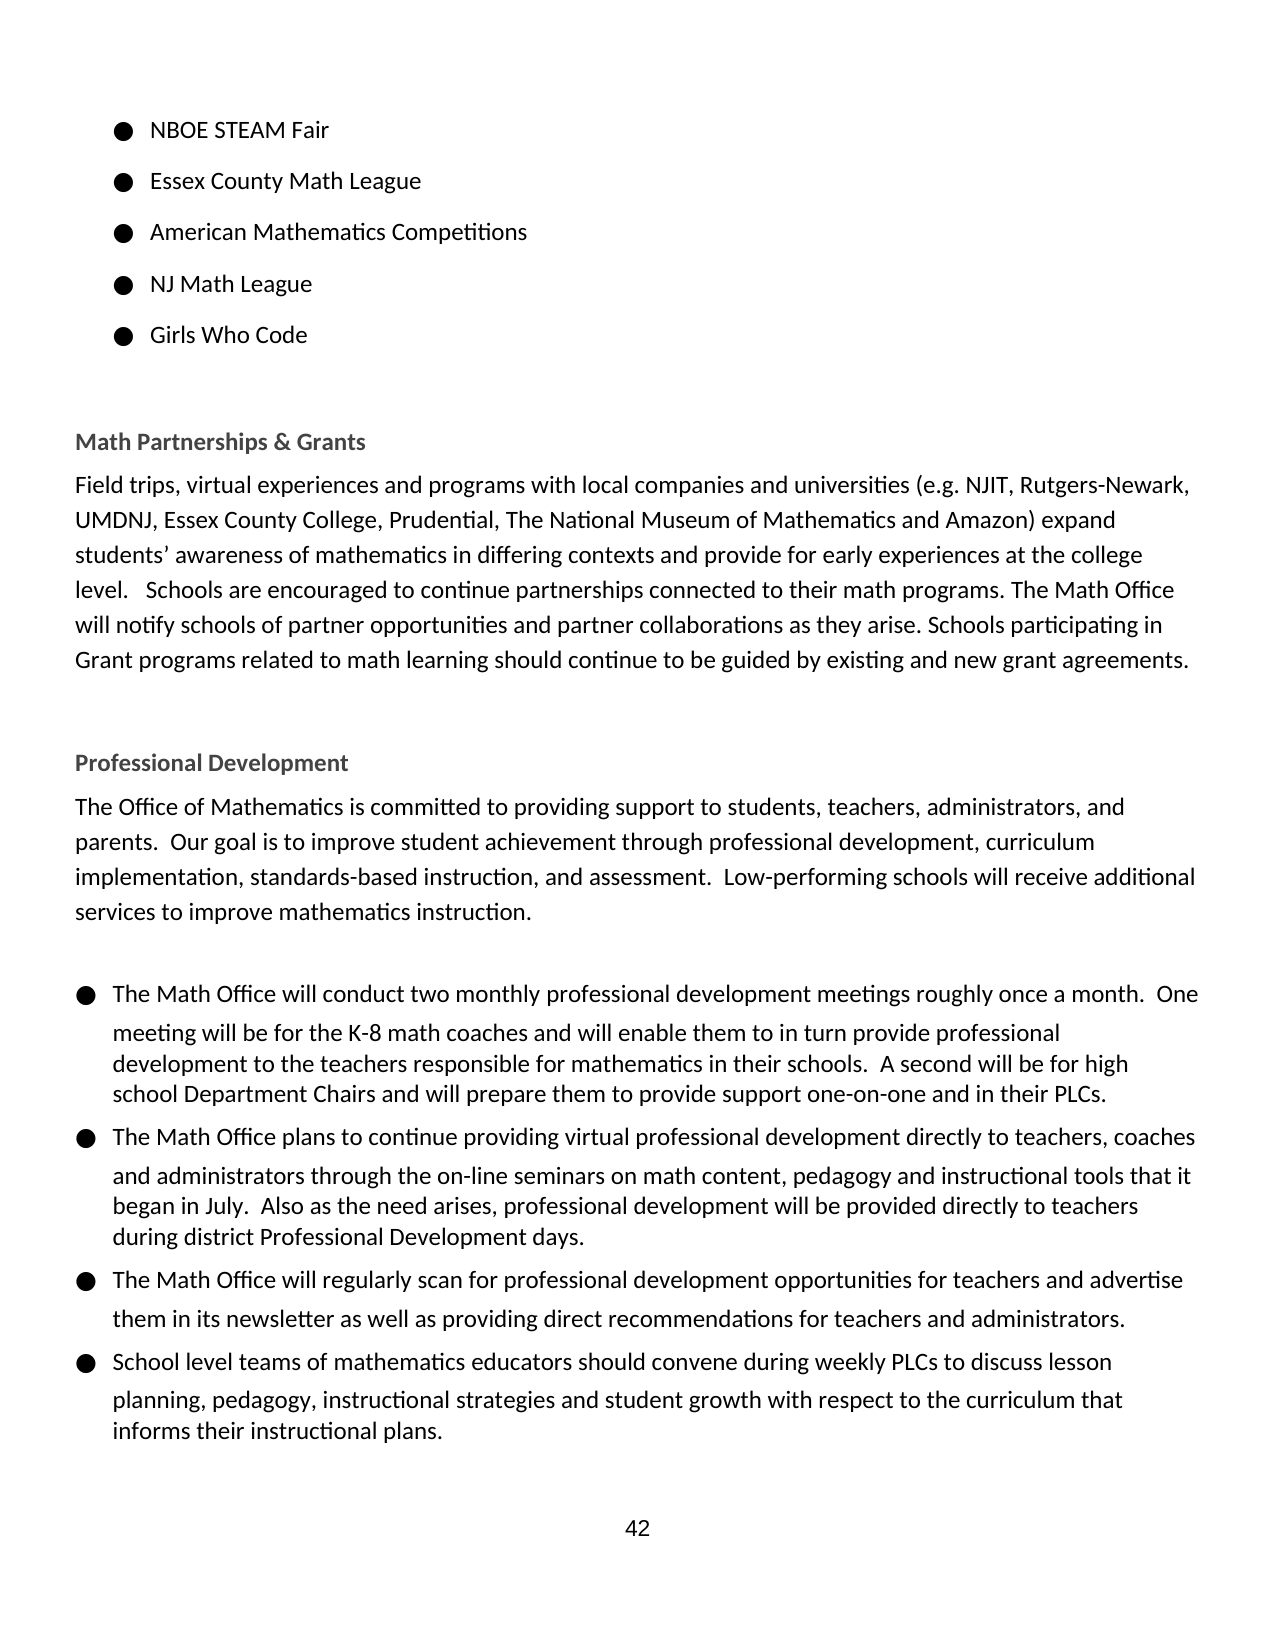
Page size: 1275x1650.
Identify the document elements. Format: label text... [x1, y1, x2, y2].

list School level teams of mathematics educators should convene during weekly PLCs to discuss lesson planning, pedagogy, instructional strategies and student growth with respect to the curriculum that informs their instructional plans. [75, 1333, 1200, 1446]
list American Mathematics Competitions [112, 204, 1200, 255]
list NBOE STEAM Fair [112, 101, 1200, 153]
subtitle Math Partnerships & Grants [75, 426, 1200, 456]
text Field trips, virtual experiences and programs with local companies and universities (e.g. NJIT, Rutgers-Newark, UMDNJ, Essex County College, Prudential, The National Museum of Mathematics and Amazon) expand students’ awareness of mathematics in differing contexts and provide for early experiences at the college level. Schools are encouraged to continue partnerships connected to their math programs. The Math Office will notify schools of partner opportunities and partner collaborations as they arise. Schools participating in Grant programs related to math learning should continue to be guided by existing and new grant agreements. [75, 469, 1200, 675]
subtitle Professional Development [75, 748, 1200, 778]
list NJ Math League [112, 255, 1200, 306]
list The Math Office will regularly scan for professional development opportunities for teachers and advertise them in its newsletter as well as providing direct recommendations for teachers and administrators. [75, 1252, 1200, 1333]
list The Math Office will conduct two monthly professional development meetings roughly once a month. One meeting will be for the K-8 math coaches and will enable them to in turn provide professional development to the teachers responsible for mathematics in their schools. A second will be for high school Department Chairs and will prepare them to provide support one-on-one and in their PLCs. [75, 966, 1200, 1109]
list The Math Office plans to continue providing virtual professional development directly to teachers, coaches and administrators through the on-line seminars on math content, pedagogy and instructional tools that it began in July. Also as the need arises, professional development will be provided directly to teachers during district Professional Development days. [75, 1109, 1200, 1252]
list Essex County Math League [112, 153, 1200, 204]
list Girls Who Code [112, 306, 1200, 358]
text The Office of Mathematics is committed to providing support to students, teachers, administrators, and parents. Our goal is to improve student achievement through professional development, curriculum implementation, standards-based instruction, and assessment. Low-performing schools will receive additional services to improve mathematics instruction. [75, 791, 1200, 926]
